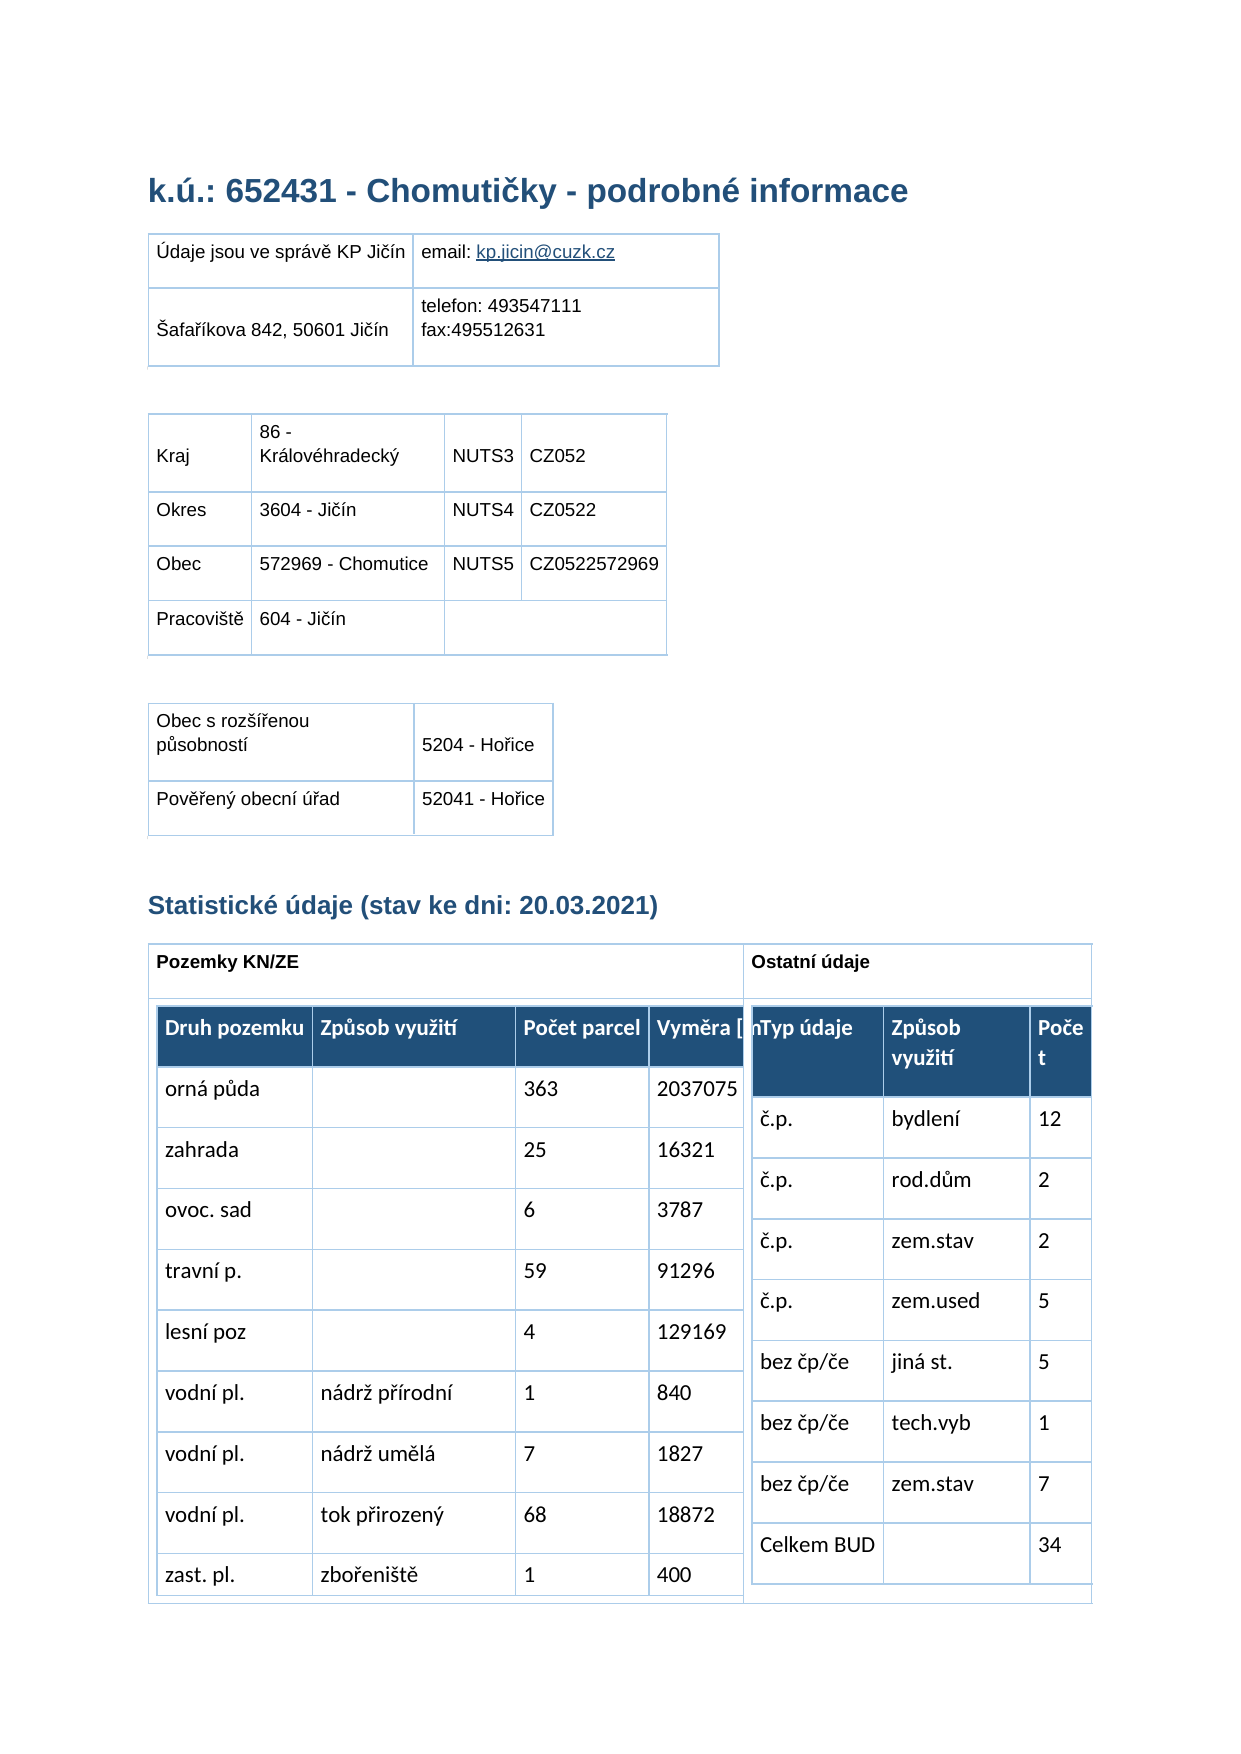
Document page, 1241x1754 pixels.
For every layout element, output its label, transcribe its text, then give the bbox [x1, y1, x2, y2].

table_header Pozemky KN/ZE [149, 945, 743, 997]
table_cell NUTS5 [445, 547, 521, 600]
table_cell [445, 601, 666, 654]
table_cell 3604 - Jičín [252, 493, 444, 545]
table_cell [149, 999, 743, 1603]
table_header 86 - Královéhradecký [252, 415, 444, 491]
table_cell [744, 1026, 1091, 1603]
table_cell Šafaříkova 842, 50601 Jičín [149, 289, 412, 365]
table_cell 604 - Jičín [252, 601, 444, 654]
table_header Ostatní údaje [744, 945, 1091, 997]
table_header Obec s rozšířenou působností [149, 704, 413, 780]
table_header Kraj [149, 415, 251, 491]
table_header Údaje jsou ve správě KP Jičín [149, 235, 412, 287]
table_header NUTS3 [445, 415, 521, 491]
table_header CZ052 [522, 415, 666, 491]
table_cell Okres [149, 493, 251, 545]
table_cell 572969 - Chomutice [252, 547, 444, 600]
table_cell NUTS4 [445, 493, 521, 545]
table_cell CZ0522 [522, 493, 666, 545]
table_cell Pracoviště [149, 601, 251, 654]
subtitle k.ú.: 652431 - Chomutičky - podrobné informace [148, 171, 1093, 209]
table_cell 52041 - Hořice [415, 782, 552, 834]
table_header 5204 - Hořice [415, 704, 552, 780]
table_cell CZ0522572969 [522, 547, 666, 600]
table_cell [744, 999, 1091, 1025]
subtitle Statistické údaje (stav ke dni: 20.03.2021) [148, 890, 1093, 919]
table_header email: kp.jicin@cuzk.cz [414, 235, 718, 287]
table_cell telefon: 493547111 fax:495512631 [414, 289, 718, 365]
table_cell Obec [149, 547, 251, 600]
table_cell Pověřený obecní úřad [149, 782, 413, 834]
